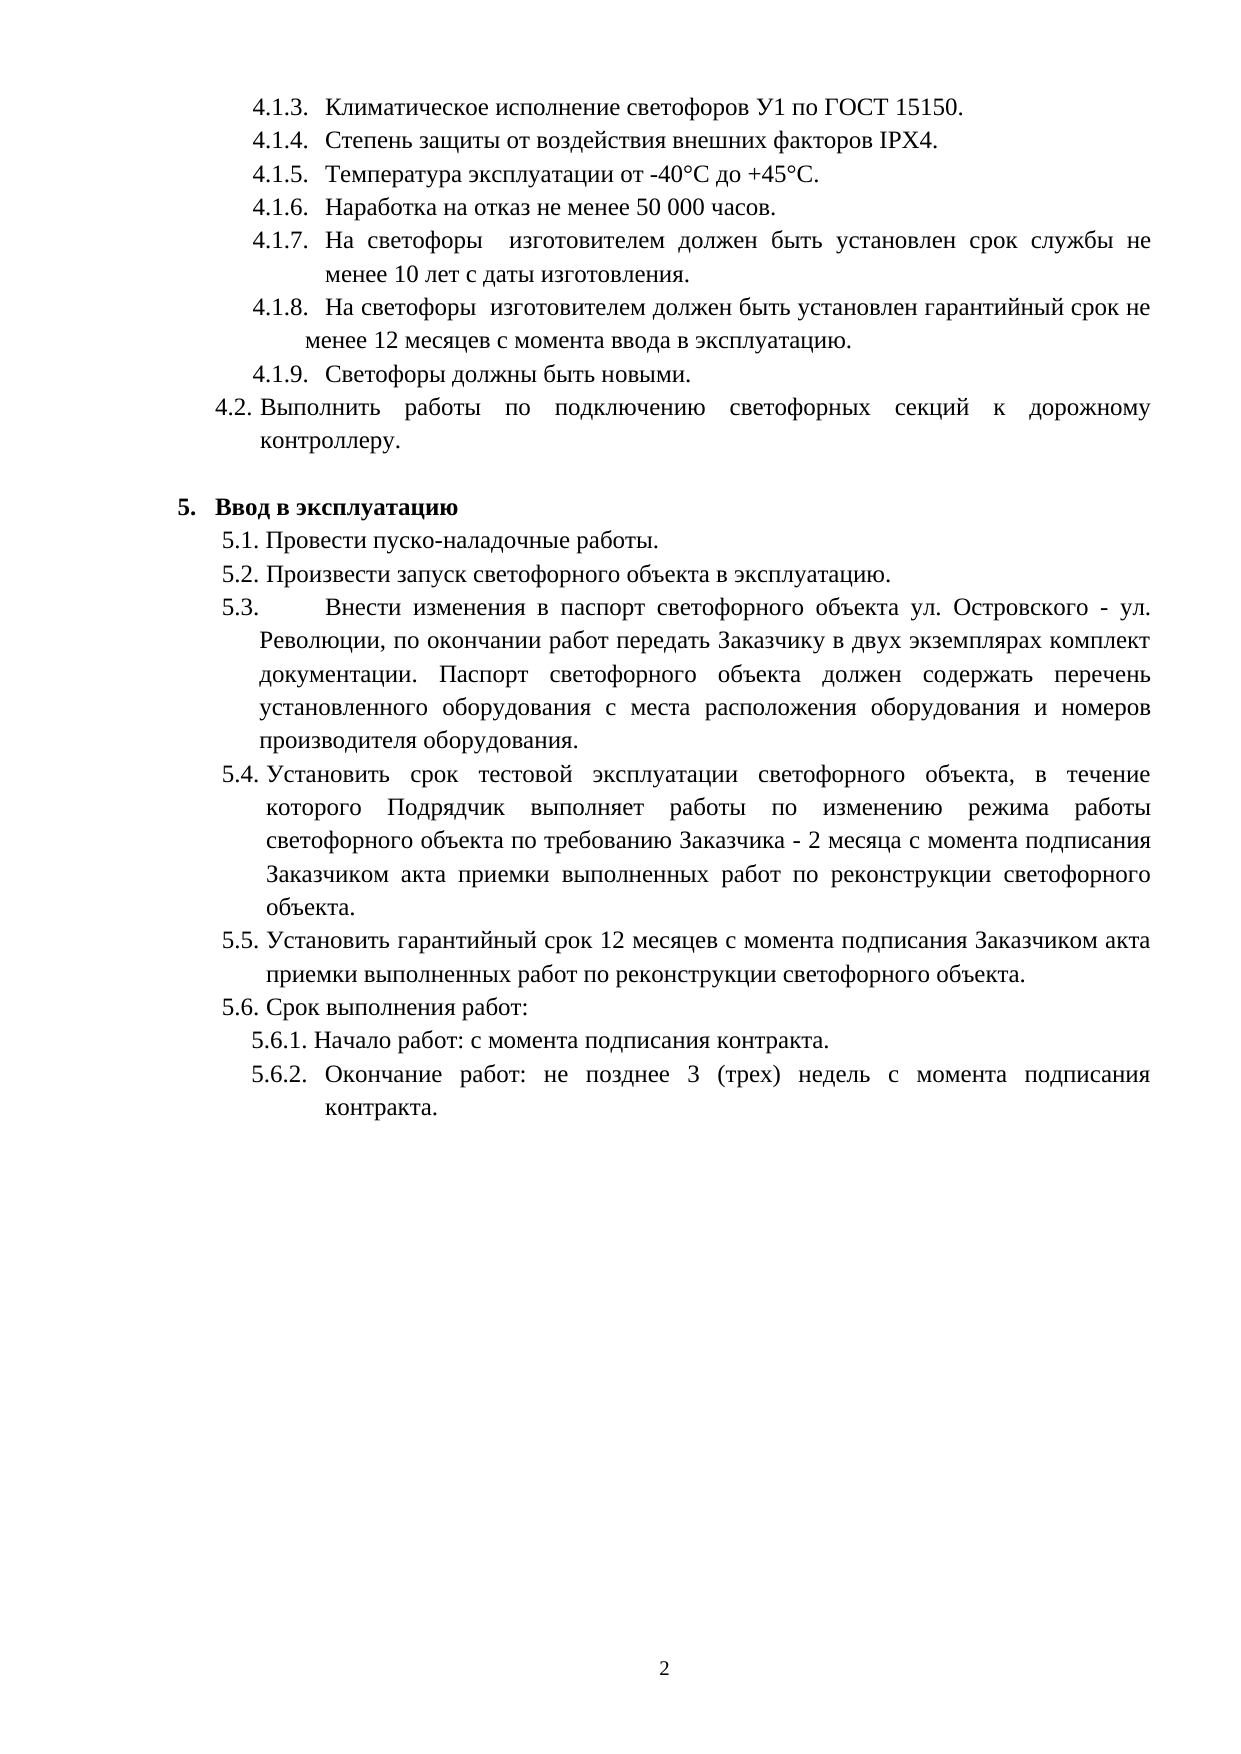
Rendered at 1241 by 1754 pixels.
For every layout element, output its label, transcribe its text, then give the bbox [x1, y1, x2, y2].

text 5.6.1. Начало работ: с момента подписания контракта. [251, 1022, 1152, 1055]
list Срок выполнения работ: [222, 989, 1152, 1022]
list Наработка на отказ не менее 50 000 часов. [252, 189, 1152, 222]
list Климатическое исполнение светофоров У1 по ГОСТ 15150. [252, 89, 1152, 122]
list Выполнить работы по подключению светофорных секций к дорожному контроллеру. [215, 389, 1152, 455]
list Ввод в эксплуатацию [177, 489, 1152, 522]
text 5.1. Провести пуско-наладочные работы. [222, 522, 1152, 555]
list На светофоры изготовителем должен быть установлен срок службы не менее 10 лет с даты изготовления. [252, 222, 1152, 289]
list Температура эксплуатации от -40°С до +45°С. [252, 155, 1152, 189]
list Светофоры должны быть новыми. [252, 355, 1152, 389]
list На светофоры изготовителем должен быть установлен гарантийный срок не менее 12 месяцев с момента ввода в эксплуатацию. [252, 289, 1152, 355]
list Установить гарантийный срок 12 месяцев с момента подписания Заказчиком акта приемки выполненных работ по реконструкции светофорного объекта. [222, 922, 1152, 989]
list Внести изменения в паспорт светофорного объекта ул. Островского - ул. Революции, по окончании работ передать Заказчику в двух экземплярах комплект документации. Паспорт светофорного объекта должен содержать перечень установленного оборудования с места расположения оборудования и номеров производителя оборудования. [222, 589, 1152, 755]
list Произвести запуск светофорного объекта в эксплуатацию. [222, 555, 1152, 589]
list Установить срок тестовой эксплуатации светофорного объекта, в течение которого Подрядчик выполняет работы по изменению режима работы светофорного объекта по требованию Заказчика - 2 месяца с момента подписания Заказчиком акта приемки выполненных работ по реконструкции светофорного объекта. [222, 755, 1152, 922]
list Степень защиты от воздействия внешних факторов IPХ4. [252, 122, 1152, 155]
text 5.6.2. Окончание работ: не позднее 3 (трех) недель с момента подписания контракта. [251, 1055, 1152, 1122]
